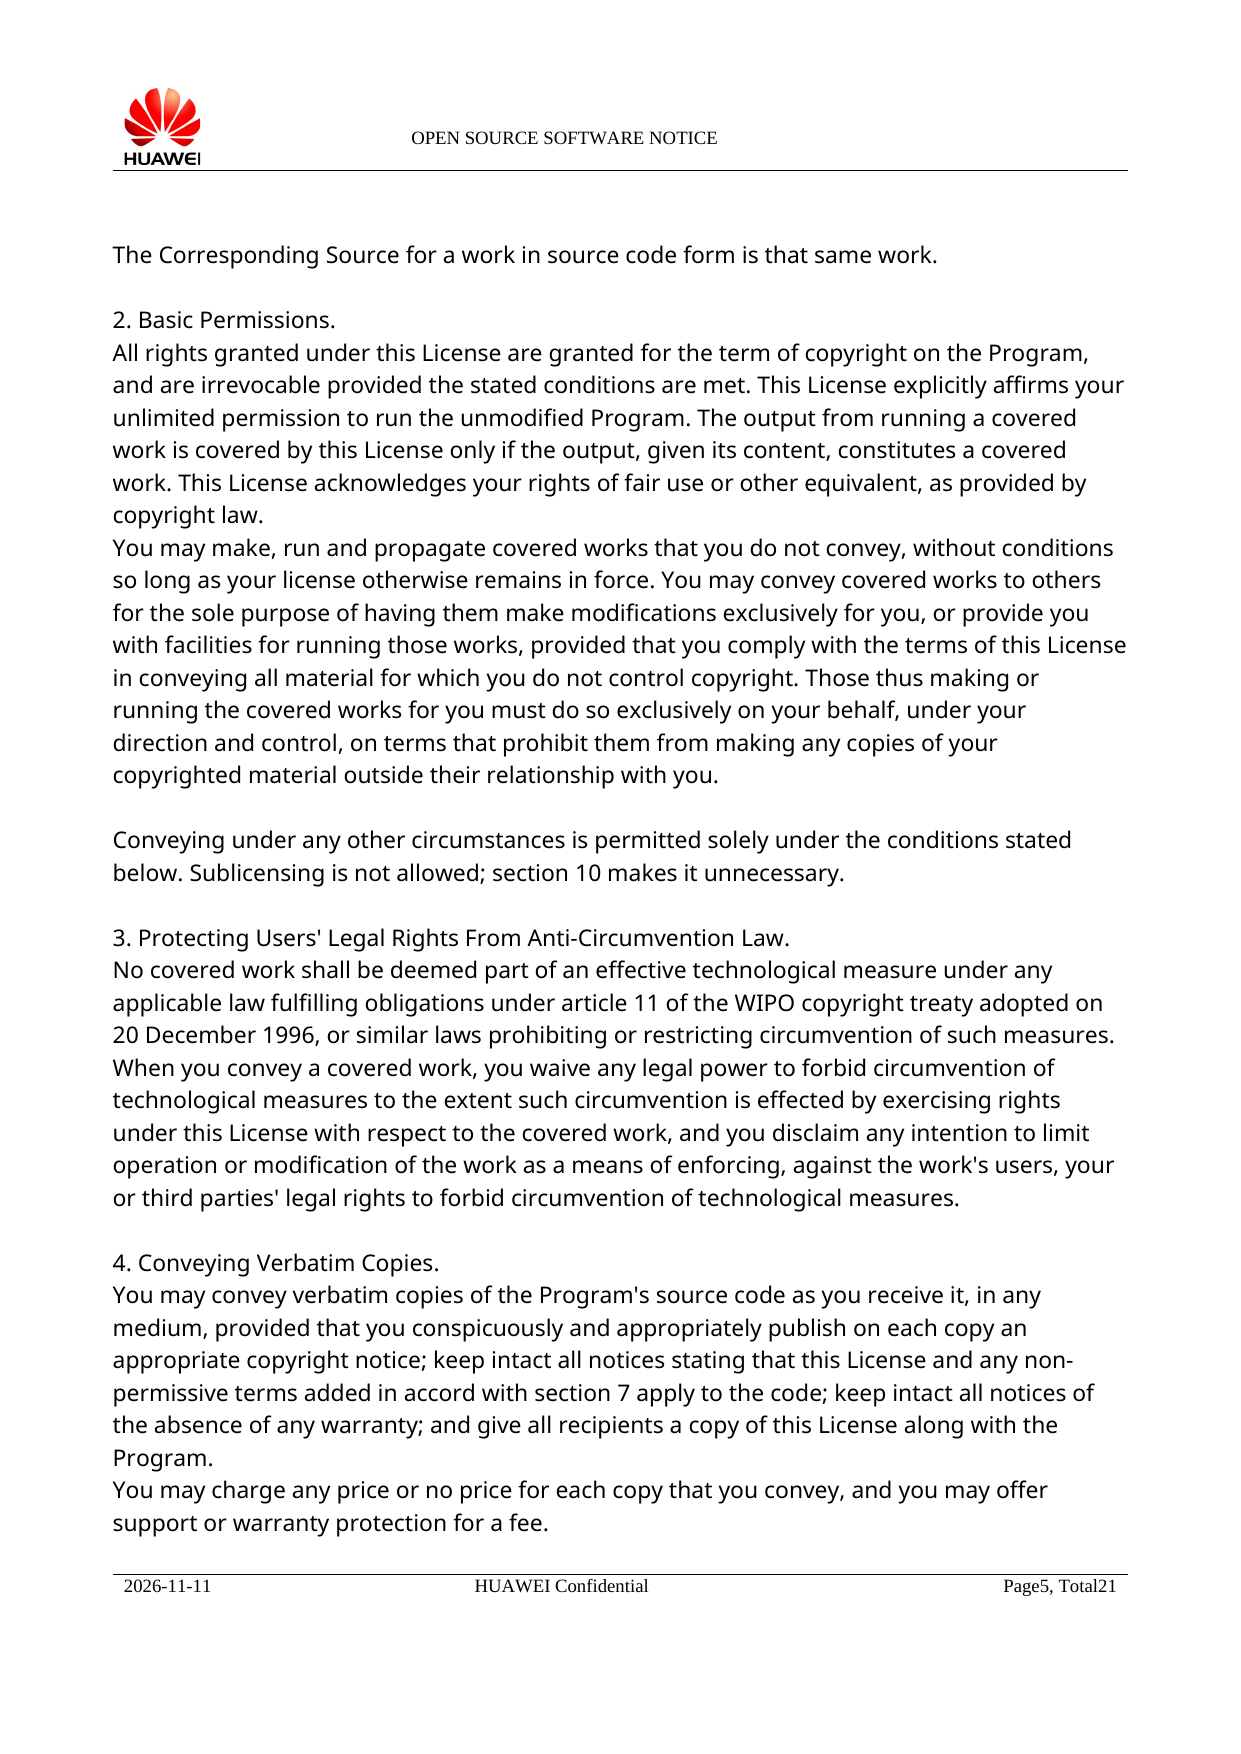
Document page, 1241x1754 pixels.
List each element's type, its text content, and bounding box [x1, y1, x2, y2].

text All rights granted under this License are granted for the term of copyright on the Program, and are irrevocable provided the stated conditions are met. This License explicitly affirms your unlimited permission to run the unmodified Program. The output from running a covered work is covered by this License only if the output, given its content, constitutes a covered work. This License acknowledges your rights of fair use or other equivalent, as provided by copyright law. [112, 336, 1128, 531]
text The Corresponding Source for a work in source code form is that same work. [112, 239, 1128, 271]
text You may convey verbatim copies of the Program's source code as you receive it, in any medium, provided that you conspicuously and appropriately publish on each copy an appropriate copyright notice; keep intact all notices stating that this License and any non-permissive terms added in accord with section 7 apply to the code; keep intact all notices of the absence of any warranty; and give all recipients a copy of this License along with the Program. [112, 1279, 1128, 1474]
picture [124, 88, 201, 165]
text No covered work shall be deemed part of an effective technological measure under any applicable law fulfilling obligations under article 11 of the WIPO copyright treaty adopted on 20 December 1996, or similar laws prohibiting or restricting circumvention of such measures. [112, 954, 1128, 1051]
text 4. Conveying Verbatim Copies. [112, 1246, 1128, 1279]
text 3. Protecting Users' Legal Rights From Anti-Circumvention Law. [112, 921, 1128, 954]
text When you convey a covered work, you waive any legal power to forbid circumvention of technological measures to the extent such circumvention is effected by exercising rights under this License with respect to the covered work, and you disclaim any intention to limit operation or modification of the work as a means of enforcing, against the work's users, your or third parties' legal rights to forbid circumvention of technological measures. [112, 1051, 1128, 1214]
text Conveying under any other circumstances is permitted solely under the conditions stated below. Sublicensing is not allowed; section 10 makes it unnecessary. [112, 824, 1128, 889]
text You may make, run and propagate covered works that you do not convey, without conditions so long as your license otherwise remains in force. You may convey covered works to others for the sole purpose of having them make modifications exclusively for you, or provide you with facilities for running those works, provided that you comply with the terms of this License in conveying all material for which you do not control copyright. Those thus making or running the covered works for you must do so exclusively on your behalf, under your direction and control, on terms that prohibit them from making any copies of your copyrighted material outside their relationship with you. [112, 531, 1128, 791]
text You may charge any price or no price for each copy that you convey, and you may offer support or warranty protection for a fee. [112, 1474, 1128, 1539]
text 2. Basic Permissions. [112, 304, 1128, 336]
